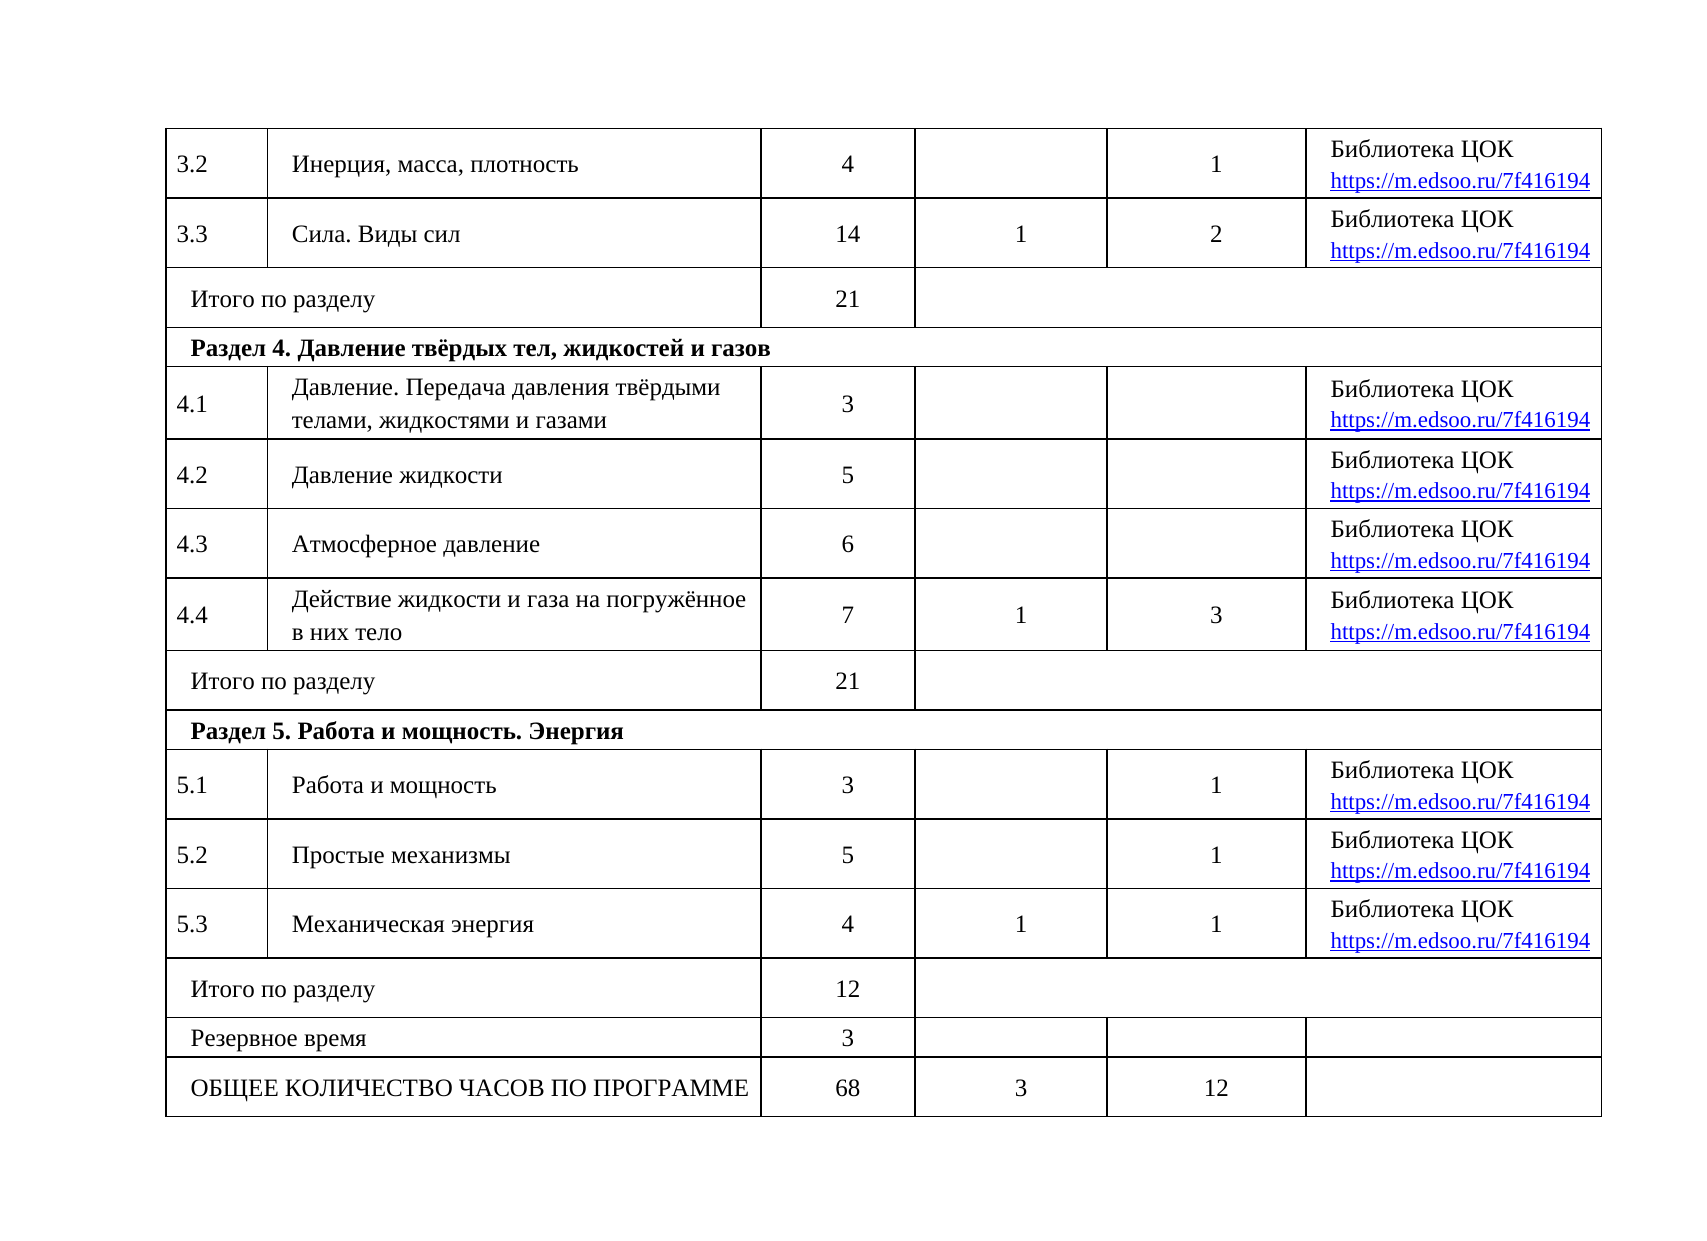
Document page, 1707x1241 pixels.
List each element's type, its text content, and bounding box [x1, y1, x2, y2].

table_cell 4 [762, 889, 914, 957]
table_cell 2 [1108, 199, 1305, 267]
table_cell [1108, 1018, 1305, 1056]
table_cell 1 [1108, 820, 1305, 888]
table_cell Библиотека ЦОК https://m.edsoo.ru/7f416194 [1307, 820, 1601, 888]
table_cell 3 [762, 750, 914, 818]
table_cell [1307, 199, 1601, 267]
table_cell Библиотека ЦОК https://m.edsoo.ru/7f416194 [1307, 440, 1601, 508]
table_cell 5 [762, 440, 914, 508]
table_cell 1 [1108, 750, 1305, 818]
table_cell 3 [762, 1018, 914, 1056]
table_cell Резервное время [167, 1018, 760, 1056]
table_cell [916, 959, 1601, 1017]
table_cell Библиотека ЦОК https://m.edsoo.ru/7f416194 [1307, 579, 1601, 650]
table_cell 14 [762, 199, 914, 267]
table_cell 12 [762, 959, 914, 1017]
table_cell Простые механизмы [268, 820, 760, 888]
table_cell Итого по разделу [167, 651, 760, 709]
table_cell [916, 268, 1601, 326]
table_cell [1307, 129, 1601, 197]
table_cell 1 [916, 579, 1106, 650]
table_cell 5.2 [167, 820, 267, 888]
table_cell [1108, 367, 1305, 438]
table_cell Библиотека ЦОК https://m.edsoo.ru/7f416194 [1307, 367, 1601, 438]
table_cell 3 [762, 367, 914, 438]
table_cell Действие жидкости и газа на погружённое в них тело [268, 579, 760, 650]
table_cell 4 [762, 129, 914, 197]
table_cell Атмосферное давление [268, 509, 760, 577]
table_cell ОБЩЕЕ КОЛИЧЕСТВО ЧАСОВ ПО ПРОГРАММЕ [167, 1058, 760, 1116]
table_cell Работа и мощность [268, 750, 760, 818]
table_cell Инерция, масса, плотность [268, 129, 760, 197]
table_cell [1108, 509, 1305, 577]
table_cell [916, 440, 1106, 508]
table_cell 5.1 [167, 750, 267, 818]
table_cell 4.2 [167, 440, 267, 508]
table_cell 1 [916, 889, 1106, 957]
table_cell [916, 750, 1106, 818]
table_cell 3.2 [167, 129, 267, 197]
table_cell 6 [762, 509, 914, 577]
table_cell 5.3 [167, 889, 267, 957]
table_cell [916, 1018, 1106, 1056]
table_cell Давление. Передача давления твёрдыми телами, жидкостями и газами [268, 367, 760, 438]
table_cell [916, 509, 1106, 577]
table_cell 21 [762, 268, 914, 326]
table_cell Библиотека ЦОК https://m.edsoo.ru/7f416194 [1307, 889, 1601, 957]
table_cell 1 [1108, 889, 1305, 957]
table_cell Раздел 4. Давление твёрдых тел, жидкостей и газов [167, 328, 1601, 366]
table_cell 21 [762, 651, 914, 709]
table_cell 7 [762, 579, 914, 650]
table_cell 1 [1108, 129, 1305, 197]
table_cell Механическая энергия [268, 889, 760, 957]
table_cell [916, 651, 1601, 709]
table_cell [1307, 1058, 1601, 1116]
table_cell Давление жидкости [268, 440, 760, 508]
table_cell 3 [1108, 579, 1305, 650]
table_cell Итого по разделу [167, 268, 760, 326]
table_cell [916, 367, 1106, 438]
table_cell Сила. Виды сил [268, 199, 760, 267]
table_cell [916, 820, 1106, 888]
table_cell Библиотека ЦОК https://m.edsoo.ru/7f416194 [1307, 509, 1601, 577]
table_cell 3 [916, 1058, 1106, 1116]
table_cell 4.3 [167, 509, 267, 577]
table_cell [1108, 440, 1305, 508]
table_cell 12 [1108, 1058, 1305, 1116]
table_cell 4.4 [167, 579, 267, 650]
table_cell 5 [762, 820, 914, 888]
table_cell 1 [916, 199, 1106, 267]
table_cell 4.1 [167, 367, 267, 438]
table_cell Итого по разделу [167, 959, 760, 1017]
table_cell [1307, 1018, 1601, 1056]
table_cell Раздел 5. Работа и мощность. Энергия [167, 711, 1601, 748]
table_cell 3.3 [167, 199, 267, 267]
table_cell Библиотека ЦОК https://m.edsoo.ru/7f416194 [1307, 750, 1601, 818]
table_cell 68 [762, 1058, 914, 1116]
table_cell [916, 129, 1106, 197]
